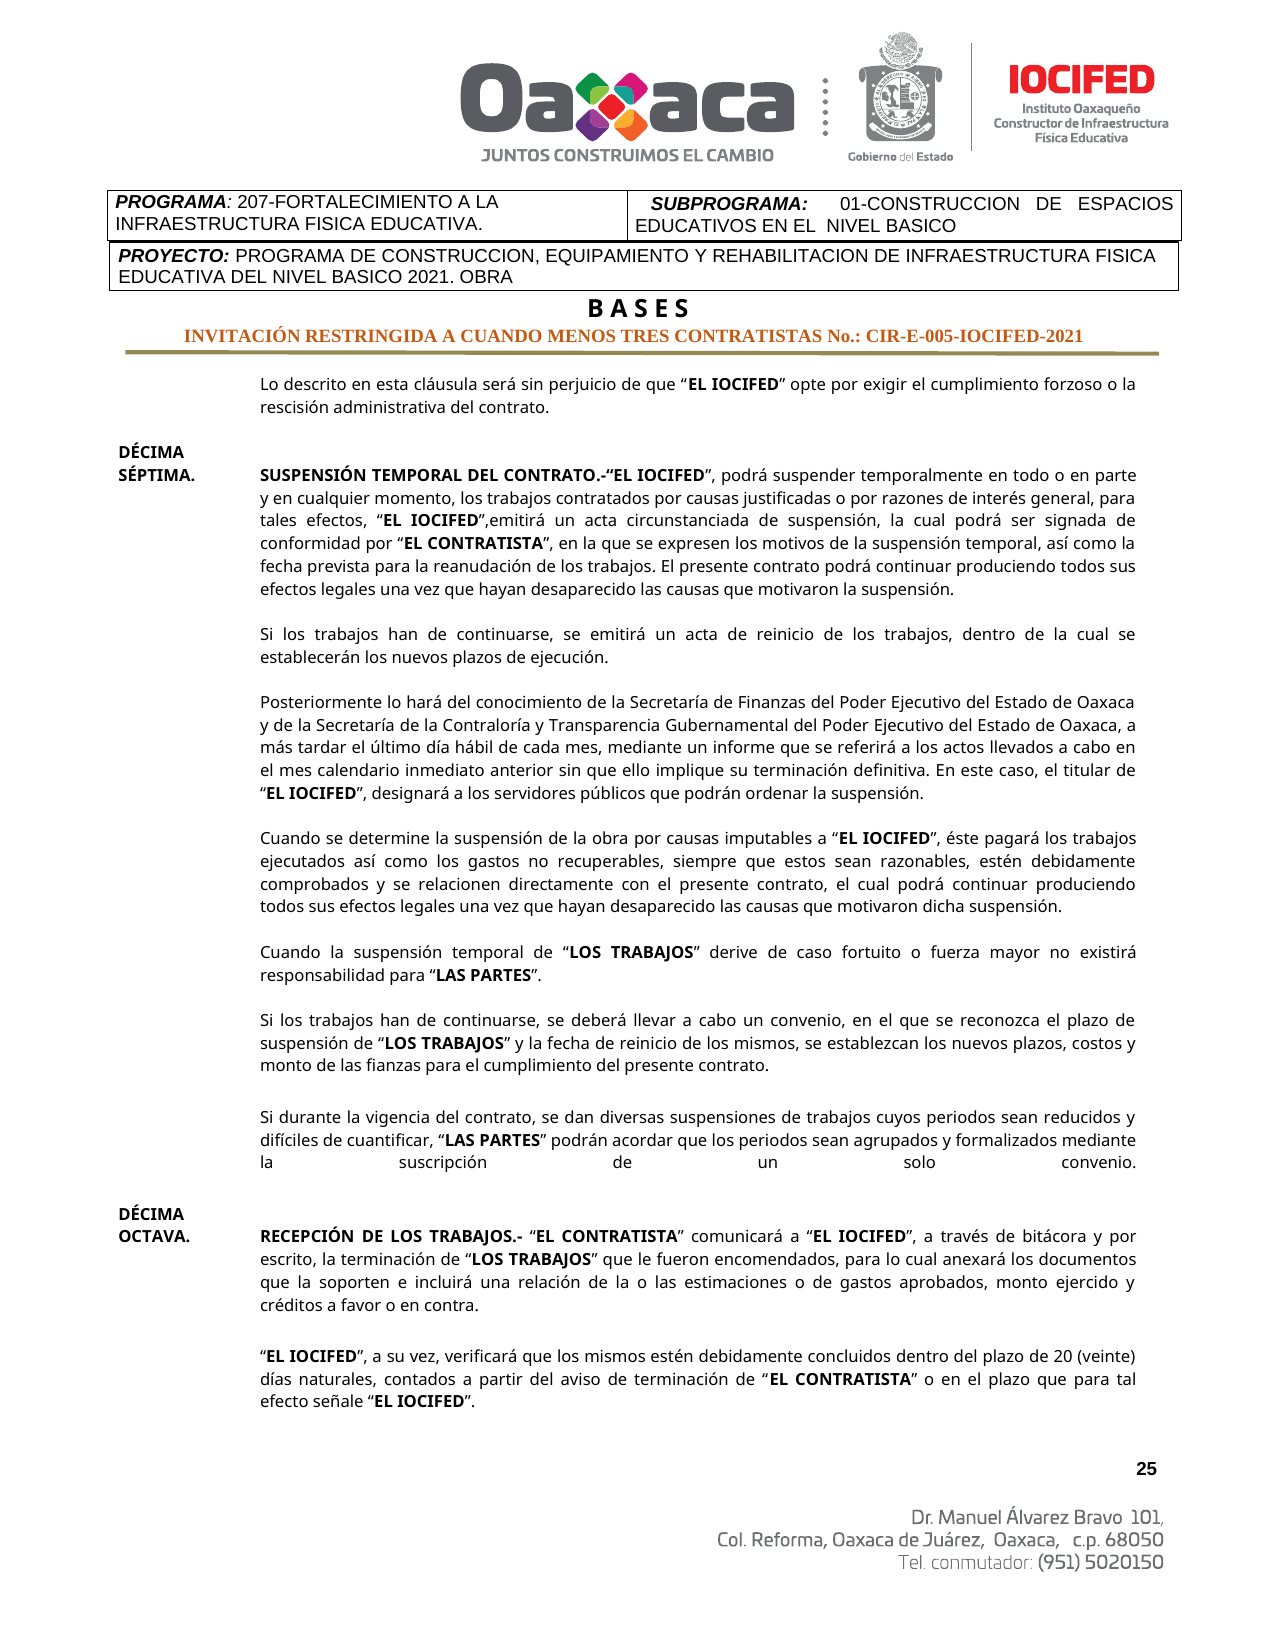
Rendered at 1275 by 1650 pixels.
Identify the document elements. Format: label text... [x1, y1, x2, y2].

text “EL IOCIFED”, a su vez, verificará que los mismos estén debidamente concluidos dentro del plazo de 20 (veinte) días naturales, contados a partir del aviso de terminación de “EL CONTRATISTA” o en el plazo que para tal efecto señale “EL IOCIFED”. [118, 1345, 1137, 1413]
text DÉCIMA [118, 1202, 1137, 1225]
text Cuando se determine la suspensión de la obra por causas imputables a “EL IOCIFED”, éste pagará los trabajos ejecutados así como los gastos no recuperables, siempre que estos sean razonables, estén debidamente comprobados y se relacionen directamente con el presente contrato, el cual podrá continuar produciendo todos sus efectos legales una vez que hayan desaparecido las causas que motivaron dicha suspensión. [118, 827, 1137, 918]
text Cuando la suspensión temporal de “LOS TRABAJOS” derive de caso fortuito o fuerza mayor no existirá responsabilidad para “LAS PARTES”. [118, 941, 1137, 986]
text SÉPTIMA. SUSPENSIÓN TEMPORAL DEL CONTRATO.-“EL IOCIFED”, podrá suspender temporalmente en todo o en parte y en cualquier momento, los trabajos contratados por causas justificadas o por razones de interés general, para tales efectos, “EL IOCIFED”,emitirá un acta circunstanciada de suspensión, la cual podrá ser signada de conformidad por “EL CONTRATISTA”, en la que se expresen los motivos de la suspensión temporal, así como la fecha prevista para la reanudación de los trabajos. El presente contrato podrá continuar produciendo todos sus efectos legales una vez que hayan desaparecido las causas que motivaron la suspensión. [118, 464, 1137, 600]
text Si durante la vigencia del contrato, se dan diversas suspensiones de trabajos cuyos periodos sean reducidos y difíciles de cuantificar, “LAS PARTES” podrán acordar que los periodos sean agrupados y formalizados mediante la suscripción de un solo convenio. [118, 1106, 1137, 1202]
text Lo descrito en esta cláusula será sin perjuicio de que “EL IOCIFED” opte por exigir el cumplimiento forzoso o la rescisión administrativa del contrato. [118, 373, 1137, 418]
text Si los trabajos han de continuarse, se deberá llevar a cabo un convenio, en el que se reconozca el plazo de suspensión de “LOS TRABAJOS” y la fecha de reinicio de los mismos, se establezcan los nuevos plazos, costos y monto de las fianzas para el cumplimiento del presente contrato. [118, 1009, 1137, 1077]
text OCTAVA. RECEPCIÓN DE LOS TRABAJOS.- “EL CONTRATISTA” comunicará a “EL IOCIFED”, a través de bitácora y por escrito, la terminación de “LOS TRABAJOS” que le fueron encomendados, para lo cual anexará los documentos que la soporten e incluirá una relación de la o las estimaciones o de gastos aprobados, monto ejercido y créditos a favor o en contra. [118, 1225, 1137, 1316]
text Posteriormente lo hará del conocimiento de la Secretaría de Finanzas del Poder Ejecutivo del Estado de Oaxaca y de la Secretaría de la Contraloría y Transparencia Gubernamental del Poder Ejecutivo del Estado de Oaxaca, a más tardar el último día hábil de cada mes, mediante un informe que se referirá a los actos llevados a cabo en el mes calendario inmediato anterior sin que ello implique su terminación definitiva. En este caso, el titular de “EL IOCIFED”, designará a los servidores públicos que podrán ordenar la suspensión. [118, 691, 1137, 804]
text Si los trabajos han de continuarse, se emitirá un acta de reinicio de los trabajos, dentro de la cual se establecerán los nuevos plazos de ejecución. [118, 623, 1137, 668]
text DÉCIMA [118, 441, 1137, 464]
